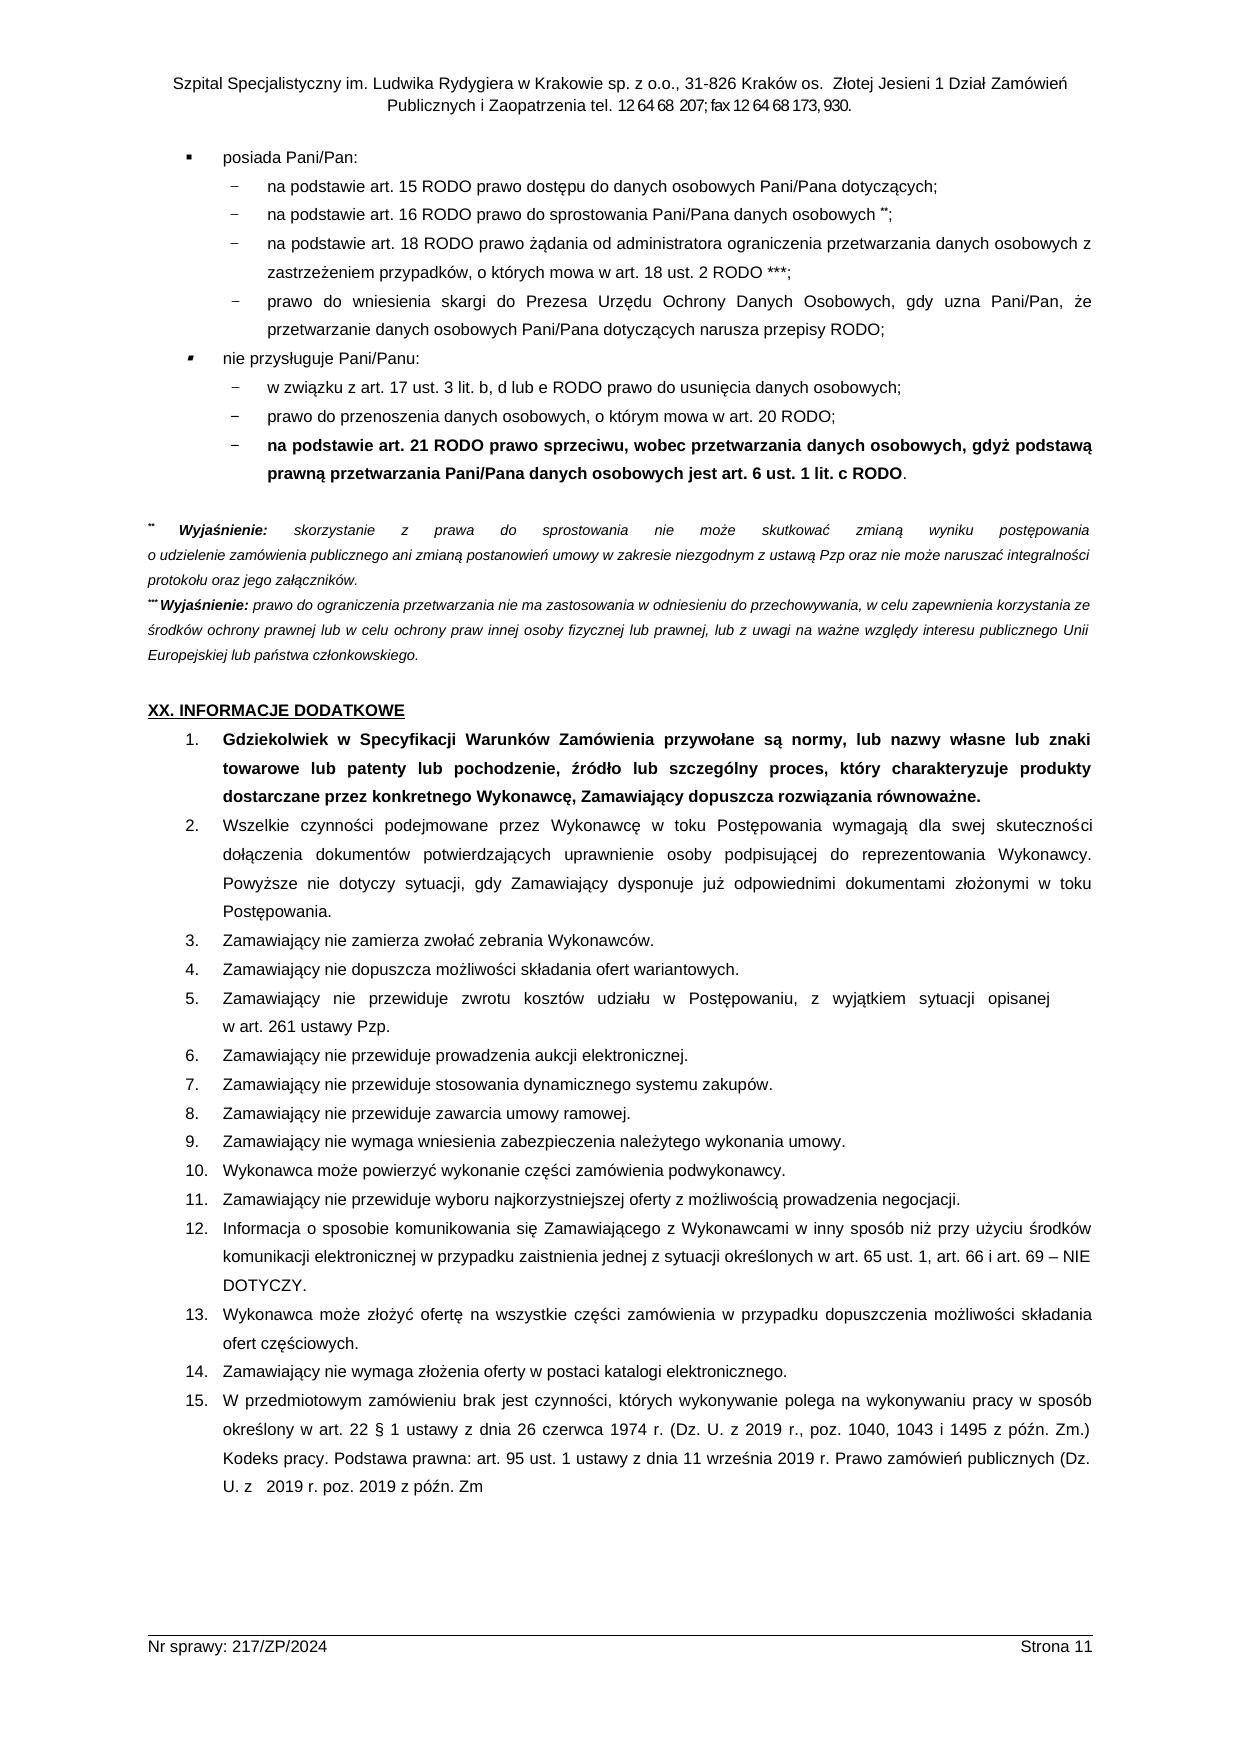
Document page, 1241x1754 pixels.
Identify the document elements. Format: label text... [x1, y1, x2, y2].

list Zamawiający nie przewiduje zwrotu kosztów udziału w Postępowaniu, z wyjątkiem sytuacji opisanej w art. 261 ustawy Pzp. [185, 988, 1092, 1036]
list na podstawie art. 16 RODO prawo do sprostowania Pani/Pana danych osobowych **; [229, 205, 1093, 224]
list Zamawiający nie przewiduje prowadzenia aukcji elektronicznej. [185, 1046, 1093, 1065]
list na podstawie art. 18 RODO prawo żądania od administratora ograniczenia przetwarzania danych osobowych z zastrzeżeniem przypadków, o których mowa w art. 18 ust. 2 RODO ***; [229, 234, 1093, 282]
list Wykonawca może powierzyć wykonanie części zamówienia podwykonawcy. [185, 1161, 1093, 1180]
list Zamawiający nie wymaga wniesienia zabezpieczenia należytego wykonania umowy. [185, 1132, 1093, 1151]
list Zamawiający nie przewiduje wyboru najkorzystniejszej oferty z możliwością prowadzenia negocjacji. [185, 1190, 1093, 1209]
text XX. INFORMACJE DODATKOWE [148, 701, 1093, 720]
text *** Wyjaśnienie: prawo do ograniczenia przetwarzania nie ma zastosowania w odniesieniu do przechowywania, w celu zapewnienia korzystania ze środków ochrony prawnej lub w celu ochrony praw innej osoby fizycznej lub prawnej, lub z uwagi na ważne względy interesu publicznego Unii Europejskiej lub państwa członkowskiego. [148, 597, 1093, 664]
list nie przysługuje Pani/Panu: [185, 349, 1093, 368]
list posiada Pani/Pan: [185, 148, 1093, 167]
list Zamawiający nie zamierza zwołać zebrania Wykonawców. [185, 931, 1093, 950]
list Informacja o sposobie komunikowania się Zamawiającego z Wykonawcami w inny sposób niż przy użyciu środków komunikacji elektronicznej w przypadku zaistnienia jednej z sytuacji określonych w art. 65 ust. 1, art. 66 i art. 69 – NIE DOTYCZY. [185, 1218, 1093, 1295]
list na podstawie art. 21 RODO prawo sprzeciwu, wobec przetwarzania danych osobowych, gdyż podstawą prawną przetwarzania Pani/Pana danych osobowych jest art. 6 ust. 1 lit. c RODO. [229, 435, 1093, 483]
list prawo do przenoszenia danych osobowych, o którym mowa w art. 20 RODO; [229, 407, 1093, 426]
list W przedmiotowym zamówieniu brak jest czynności, których wykonywanie polega na wykonywaniu pracy w sposób określony w art. 22 § 1 ustawy z dnia 26 czerwca 1974 r. (Dz. U. z 2019 r., poz. 1040, 1043 i 1495 z późn. Zm.) Kodeks pracy. Podstawa prawna: art. 95 ust. 1 ustawy z dnia 11 września 2019 r. Prawo zamówień publicznych (Dz. U. z 2019 r. poz. 2019 z późn. Zm [185, 1391, 1093, 1496]
list Zamawiający nie przewiduje zawarcia umowy ramowej. [185, 1103, 1093, 1123]
list Gdziekolwiek w Specyfikacji Warunków Zamówienia przywołane są normy, lub nazwy własne lub znaki towarowe lub patenty lub pochodzenie, źródło lub szczególny proces, który charakteryzuje produkty dostarczane przez konkretnego Wykonawcę, Zamawiający dopuszcza rozwiązania równoważne. [185, 730, 1092, 806]
list Wszelkie czynności podejmowane przez Wykonawcę w toku Postępowania wymagają dla swej skuteczności dołączenia dokumentów potwierdzających uprawnienie osoby podpisującej do reprezentowania Wykonawcy. Powyższe nie dotyczy sytuacji, gdy Zamawiający dysponuje już odpowiednimi dokumentami złożonymi w toku Postępowania. [185, 816, 1093, 921]
list Zamawiający nie wymaga złożenia oferty w postaci katalogi elektronicznego. [185, 1362, 1093, 1381]
list Zamawiający nie przewiduje stosowania dynamicznego systemu zakupów. [185, 1075, 1093, 1094]
list Zamawiający nie dopuszcza możliwości składania ofert wariantowych. [185, 960, 1093, 979]
text ** Wyjaśnienie: skorzystanie z prawa do sprostowania nie może skutkować zmianą wyniku postępowania o udzielenie zamówienia publicznego ani zmianą postanowień umowy w zakresie niezgodnym z ustawą Pzp oraz nie może naruszać integralności protokołu oraz jego załączników. [148, 522, 1093, 588]
list prawo do wniesienia skargi do Prezesa Urzędu Ochrony Danych Osobowych, gdy uzna Pani/Pan, że przetwarzanie danych osobowych Pani/Pana dotyczących narusza przepisy RODO; [229, 291, 1093, 339]
list Wykonawca może złożyć ofertę na wszystkie części zamówienia w przypadku dopuszczenia możliwości składania ofert częściowych. [185, 1305, 1093, 1353]
list na podstawie art. 15 RODO prawo dostępu do danych osobowych Pani/Pana dotyczących; [229, 176, 1093, 196]
list w związku z art. 17 ust. 3 lit. b, d lub e RODO prawo do usunięcia danych osobowych; [229, 378, 1093, 397]
